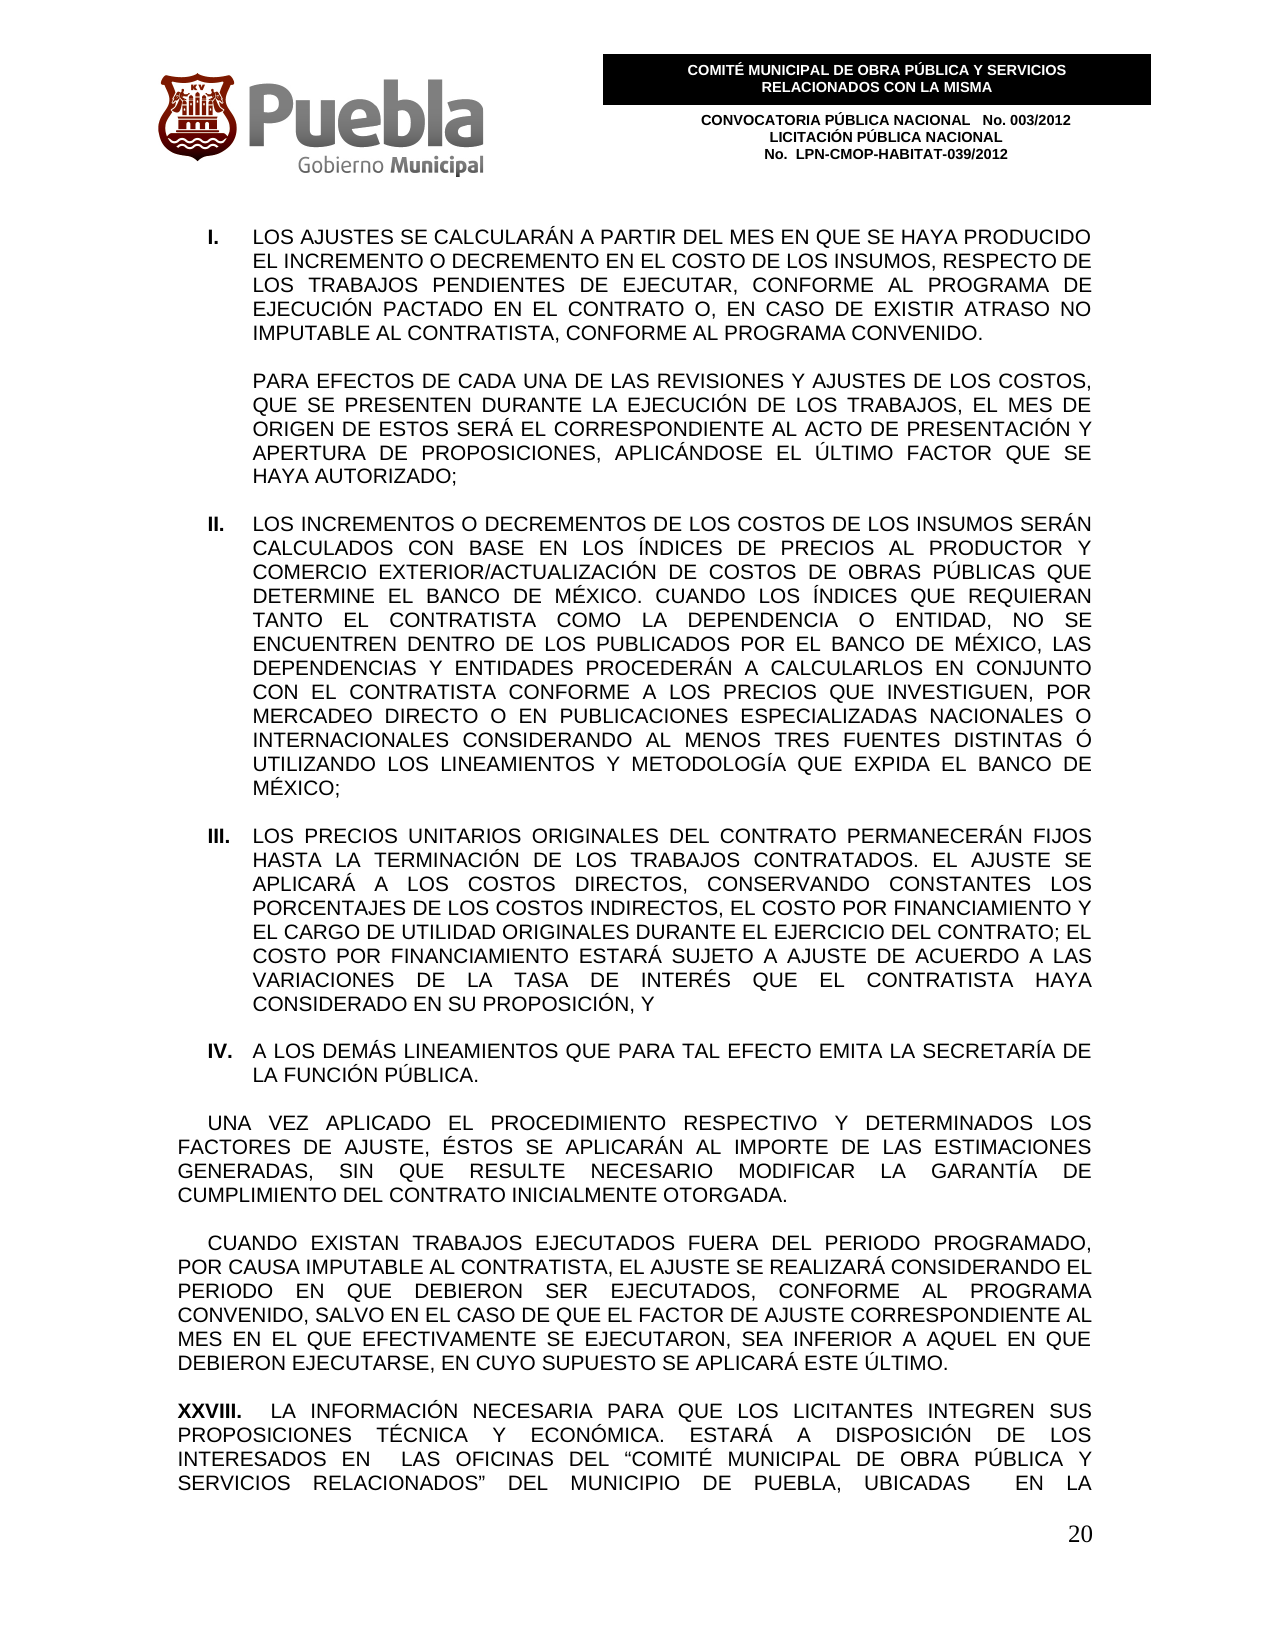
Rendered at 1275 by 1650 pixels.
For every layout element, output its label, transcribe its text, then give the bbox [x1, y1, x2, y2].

text I. LOS AJUSTES SE CALCULARÁN A PARTIR DEL MES EN QUE SE HAYA PRODUCIDO EL INCREMENTO O DECREMENTO EN EL COSTO DE LOS INSUMOS, RESPECTO DE LOS TRABAJOS PENDIENTES DE EJECUTAR, CONFORME AL PROGRAMA DE EJECUCIÓN PACTADO EN EL CONTRATO O, EN CASO DE EXISTIR ATRASO NO IMPUTABLE AL CONTRATISTA, CONFORME AL PROGRAMA CONVENIDO. [207, 225, 1093, 344]
text UNA VEZ APLICADO EL PROCEDIMIENTO RESPECTIVO Y DETERMINADOS LOS FACTORES DE AJUSTE, ÉSTOS SE APLICARÁN AL IMPORTE DE LAS ESTIMACIONES GENERADAS, SIN QUE RESULTE NECESARIO MODIFICAR LA GARANTÍA DE CUMPLIMIENTO DEL CONTRATO INICIALMENTE OTORGADA. [177, 1111, 1093, 1207]
picture [158, 73, 484, 177]
text PARA EFECTOS DE CADA UNA DE LAS REVISIONES Y AJUSTES DE LOS COSTOS, QUE SE PRESENTEN DURANTE LA EJECUCIÓN DE LOS TRABAJOS, EL MES DE ORIGEN DE ESTOS SERÁ EL CORRESPONDIENTE AL ACTO DE PRESENTACIÓN Y APERTURA DE PROPOSICIONES, APLICÁNDOSE EL ÚLTIMO FACTOR QUE SE HAYA AUTORIZADO; [252, 368, 1093, 488]
text CUANDO EXISTAN TRABAJOS EJECUTADOS FUERA DEL PERIODO PROGRAMADO, POR CAUSA IMPUTABLE AL CONTRATISTA, EL AJUSTE SE REALIZARÁ CONSIDERANDO EL PERIODO EN QUE DEBIERON SER EJECUTADOS, CONFORME AL PROGRAMA CONVENIDO, SALVO EN EL CASO DE QUE EL FACTOR DE AJUSTE CORRESPONDIENTE AL MES EN EL QUE EFECTIVAMENTE SE EJECUTARON, SEA INFERIOR A AQUEL EN QUE DEBIERON EJECUTARSE, EN CUYO SUPUESTO SE APLICARÁ ESTE ÚLTIMO. [177, 1231, 1093, 1375]
text IV. A LOS DEMÁS LINEAMIENTOS QUE PARA TAL EFECTO EMITA LA SECRETARÍA DE LA FUNCIÓN PÚBLICA. [207, 1039, 1093, 1087]
text III. LOS PRECIOS UNITARIOS ORIGINALES DEL CONTRATO PERMANECERÁN FIJOS HASTA LA TERMINACIÓN DE LOS TRABAJOS CONTRATADOS. EL AJUSTE SE APLICARÁ A LOS COSTOS DIRECTOS, CONSERVANDO CONSTANTES LOS PORCENTAJES DE LOS COSTOS INDIRECTOS, EL COSTO POR FINANCIAMIENTO Y EL CARGO DE UTILIDAD ORIGINALES DURANTE EL EJERCICIO DEL CONTRATO; EL COSTO POR FINANCIAMIENTO ESTARÁ SUJETO A AJUSTE DE ACUERDO A LAS VARIACIONES DE LA TASA DE INTERÉS QUE EL CONTRATISTA HAYA CONSIDERADO EN SU PROPOSICIÓN, Y [207, 824, 1093, 1015]
text II. LOS INCREMENTOS O DECREMENTOS DE LOS COSTOS DE LOS INSUMOS SERÁN CALCULADOS CON BASE EN LOS ÍNDICES DE PRECIOS AL PRODUCTOR Y COMERCIO EXTERIOR/ACTUALIZACIÓN DE COSTOS DE OBRAS PÚBLICAS QUE DETERMINE EL BANCO DE MÉXICO. CUANDO LOS ÍNDICES QUE REQUIERAN TANTO EL CONTRATISTA COMO LA DEPENDENCIA O ENTIDAD, NO SE ENCUENTREN DENTRO DE LOS PUBLICADOS POR EL BANCO DE MÉXICO, LAS DEPENDENCIAS Y ENTIDADES PROCEDERÁN A CALCULARLOS EN CONJUNTO CON EL CONTRATISTA CONFORME A LOS PRECIOS QUE INVESTIGUEN, POR MERCADEO DIRECTO O EN PUBLICACIONES ESPECIALIZADAS NACIONALES O INTERNACIONALES CONSIDERANDO AL MENOS TRES FUENTES DISTINTAS Ó UTILIZANDO LOS LINEAMIENTOS Y METODOLOGÍA QUE EXPIDA EL BANCO DE MÉXICO; [207, 512, 1093, 800]
